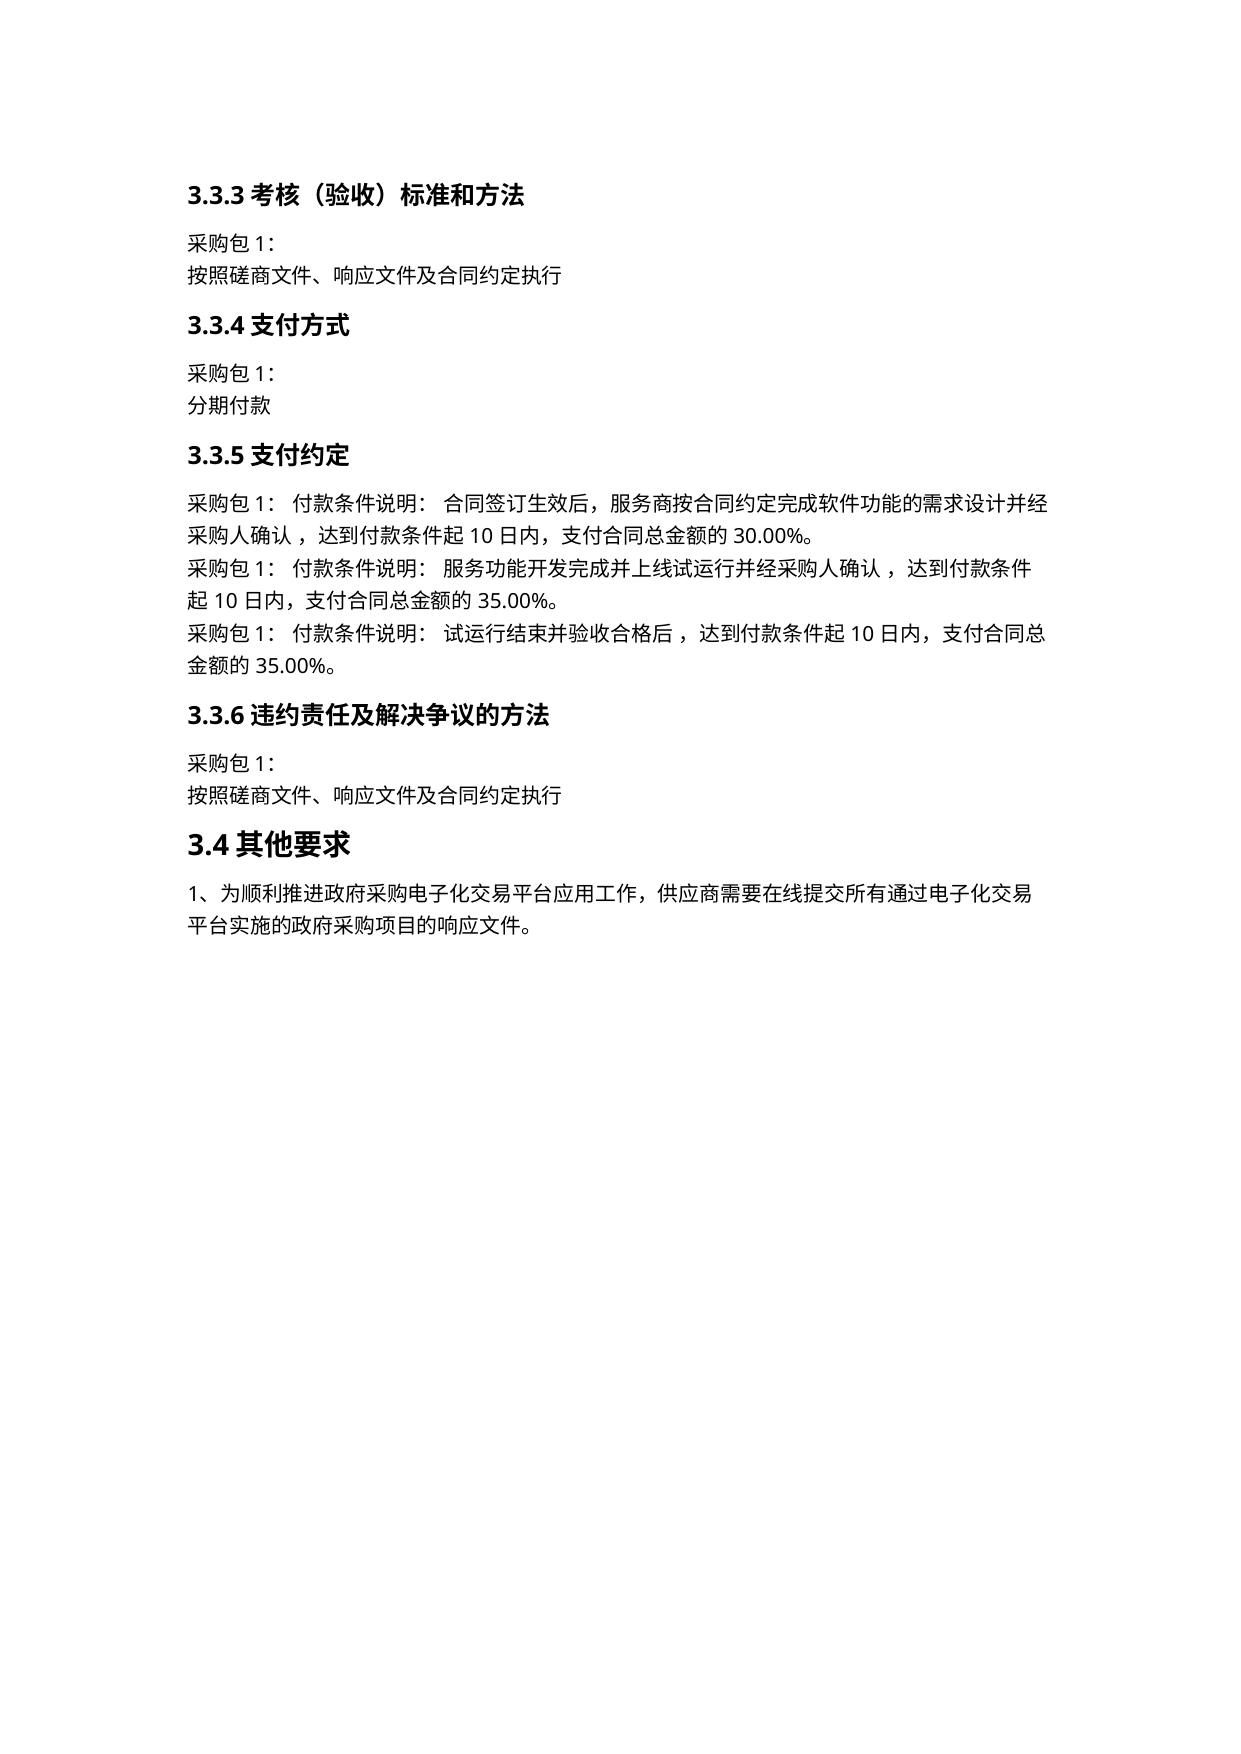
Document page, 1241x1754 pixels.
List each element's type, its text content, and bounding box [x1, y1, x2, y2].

text 采购包1： [187, 357, 1053, 389]
text 3.4其他要求 [187, 812, 1053, 877]
text 采购包1： 付款条件说明： 服务功能开发完成并上线试运行并经采购人确认 ，达到付款条件起 10 日内，支付合同总金额的 35.00%。 [187, 552, 1053, 617]
text 1、为顺利推进政府采购电子化交易平台应用工作，供应商需要在线提交所有通过电子化交易平台实施的政府采购项目的响应文件。 [187, 877, 1053, 942]
text 采购包1： 付款条件说明： 合同签订生效后，服务商按合同约定完成软件功能的需求设计并经采购人确认 ，达到付款条件起 10 日内，支付合同总金额的 30.00%。 [187, 487, 1053, 552]
text 3.3.3考核（验收）标准和方法 [187, 162, 1053, 227]
text 按照磋商文件、响应文件及合同约定执行 [187, 779, 1053, 812]
text 采购包1： 付款条件说明： 试运行结束并验收合格后 ，达到付款条件起 10 日内，支付合同总金额的 35.00%。 [187, 617, 1053, 682]
text 3.3.4支付方式 [187, 292, 1053, 357]
text 3.3.6违约责任及解决争议的方法 [187, 682, 1053, 747]
text 3.3.5支付约定 [187, 422, 1053, 487]
text 分期付款 [187, 389, 1053, 422]
text 采购包1： [187, 227, 1053, 259]
text 采购包1： [187, 747, 1053, 779]
text 按照磋商文件、响应文件及合同约定执行 [187, 259, 1053, 292]
